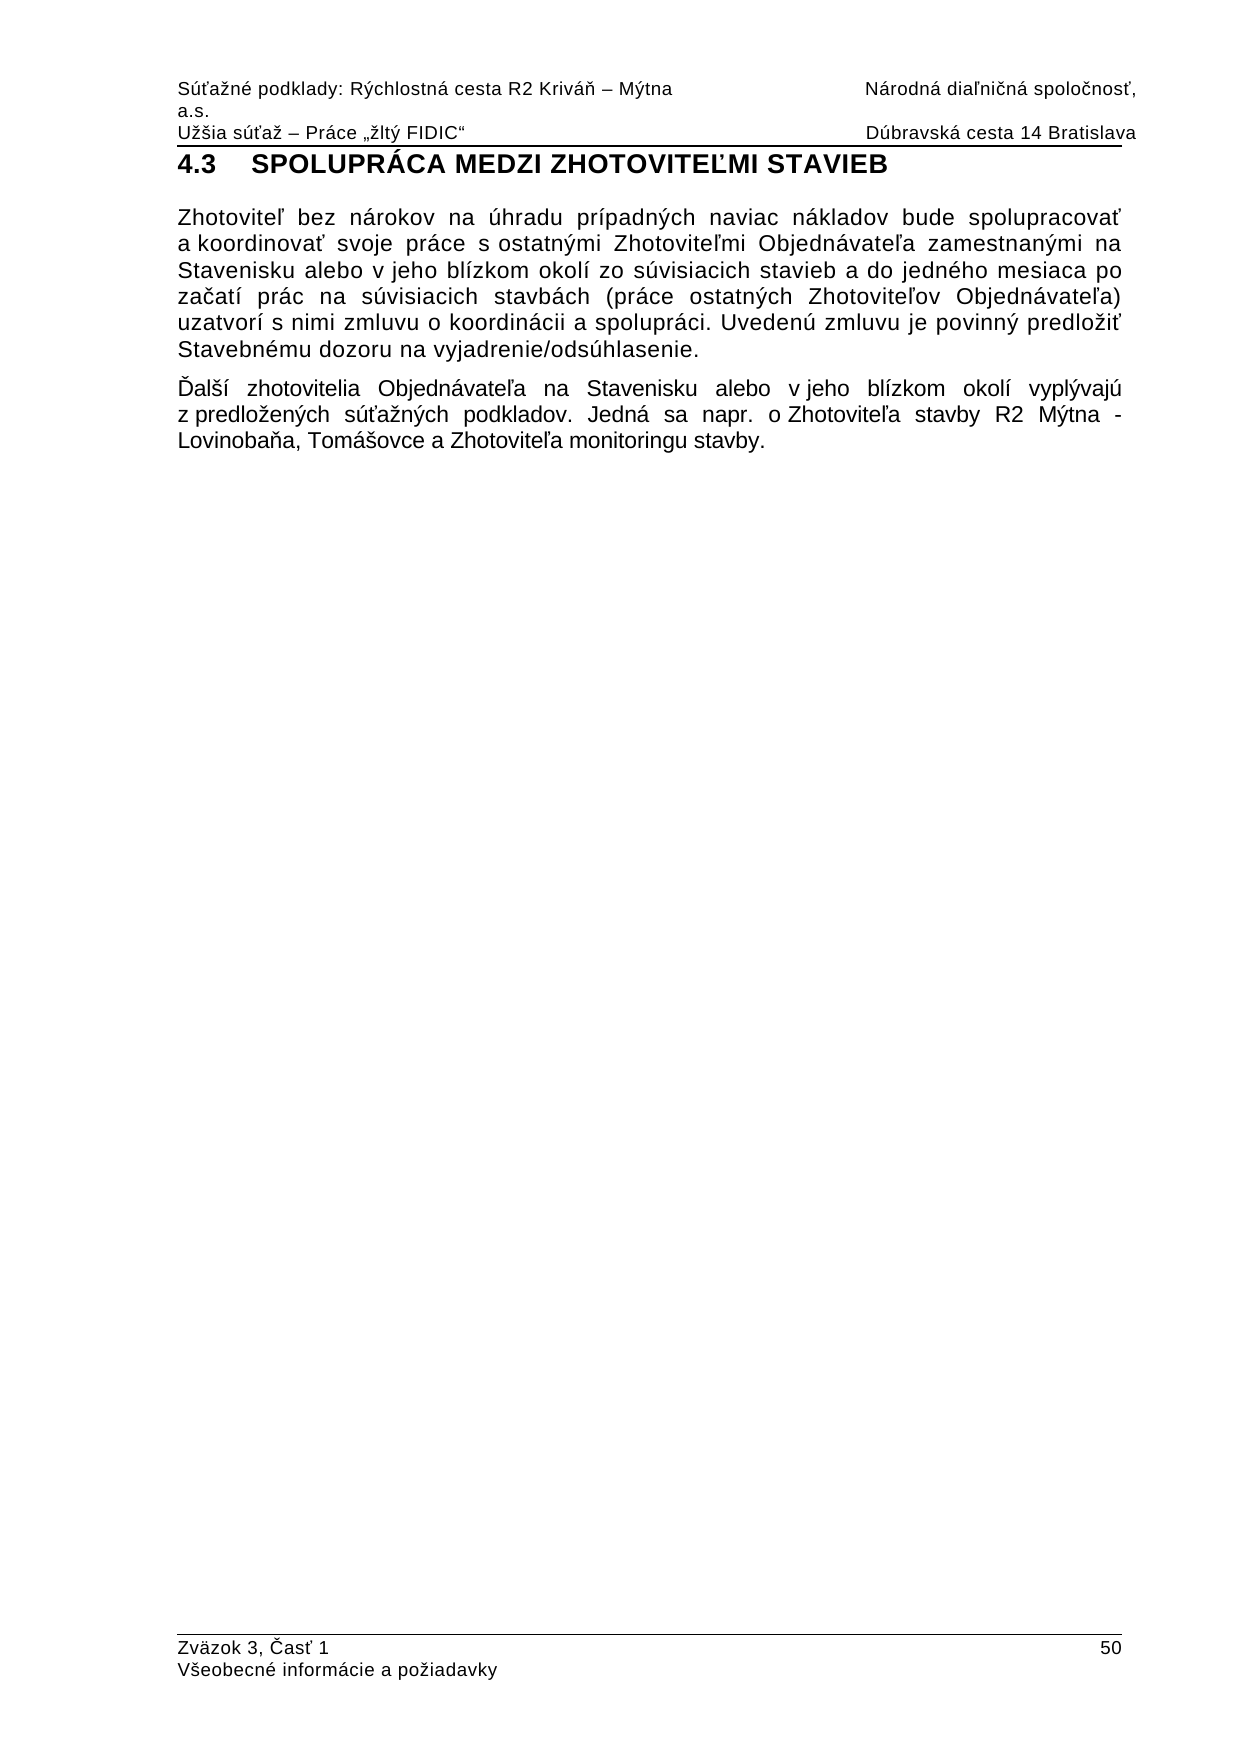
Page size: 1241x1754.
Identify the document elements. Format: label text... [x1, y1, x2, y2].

text Ďalší zhotovitelia Objednávateľa na Stavenisku alebo v jeho blízkom okolí vyplývajú z predložených súťažných podkladov. Jedná sa napr. o Zhotoviteľa stavby R2 Mýtna - Lovinobaňa, Tomášovce a Zhotoviteľa monitoringu stavby. [177, 374, 1122, 453]
subtitle 4.3 Spolupráca medzi Zhotoviteľmi stavieb [177, 148, 1122, 179]
text Zhotoviteľ bez nárokov na úhradu prípadných naviac nákladov bude spolupracovať a koordinovať svoje práce s ostatnými Zhotoviteľmi Objednávateľa zamestnanými na Stavenisku alebo v jeho blízkom okolí zo súvisiacich stavieb a do jedného mesiaca po začatí prác na súvisiacich stavbách (práce ostatných Zhotoviteľov Objednávateľa) uzatvorí s nimi zmluvu o koordinácii a spolupráci. Uvedenú zmluvu je povinný predložiť Stavebnému dozoru na vyjadrenie/odsúhlasenie. [177, 204, 1122, 362]
